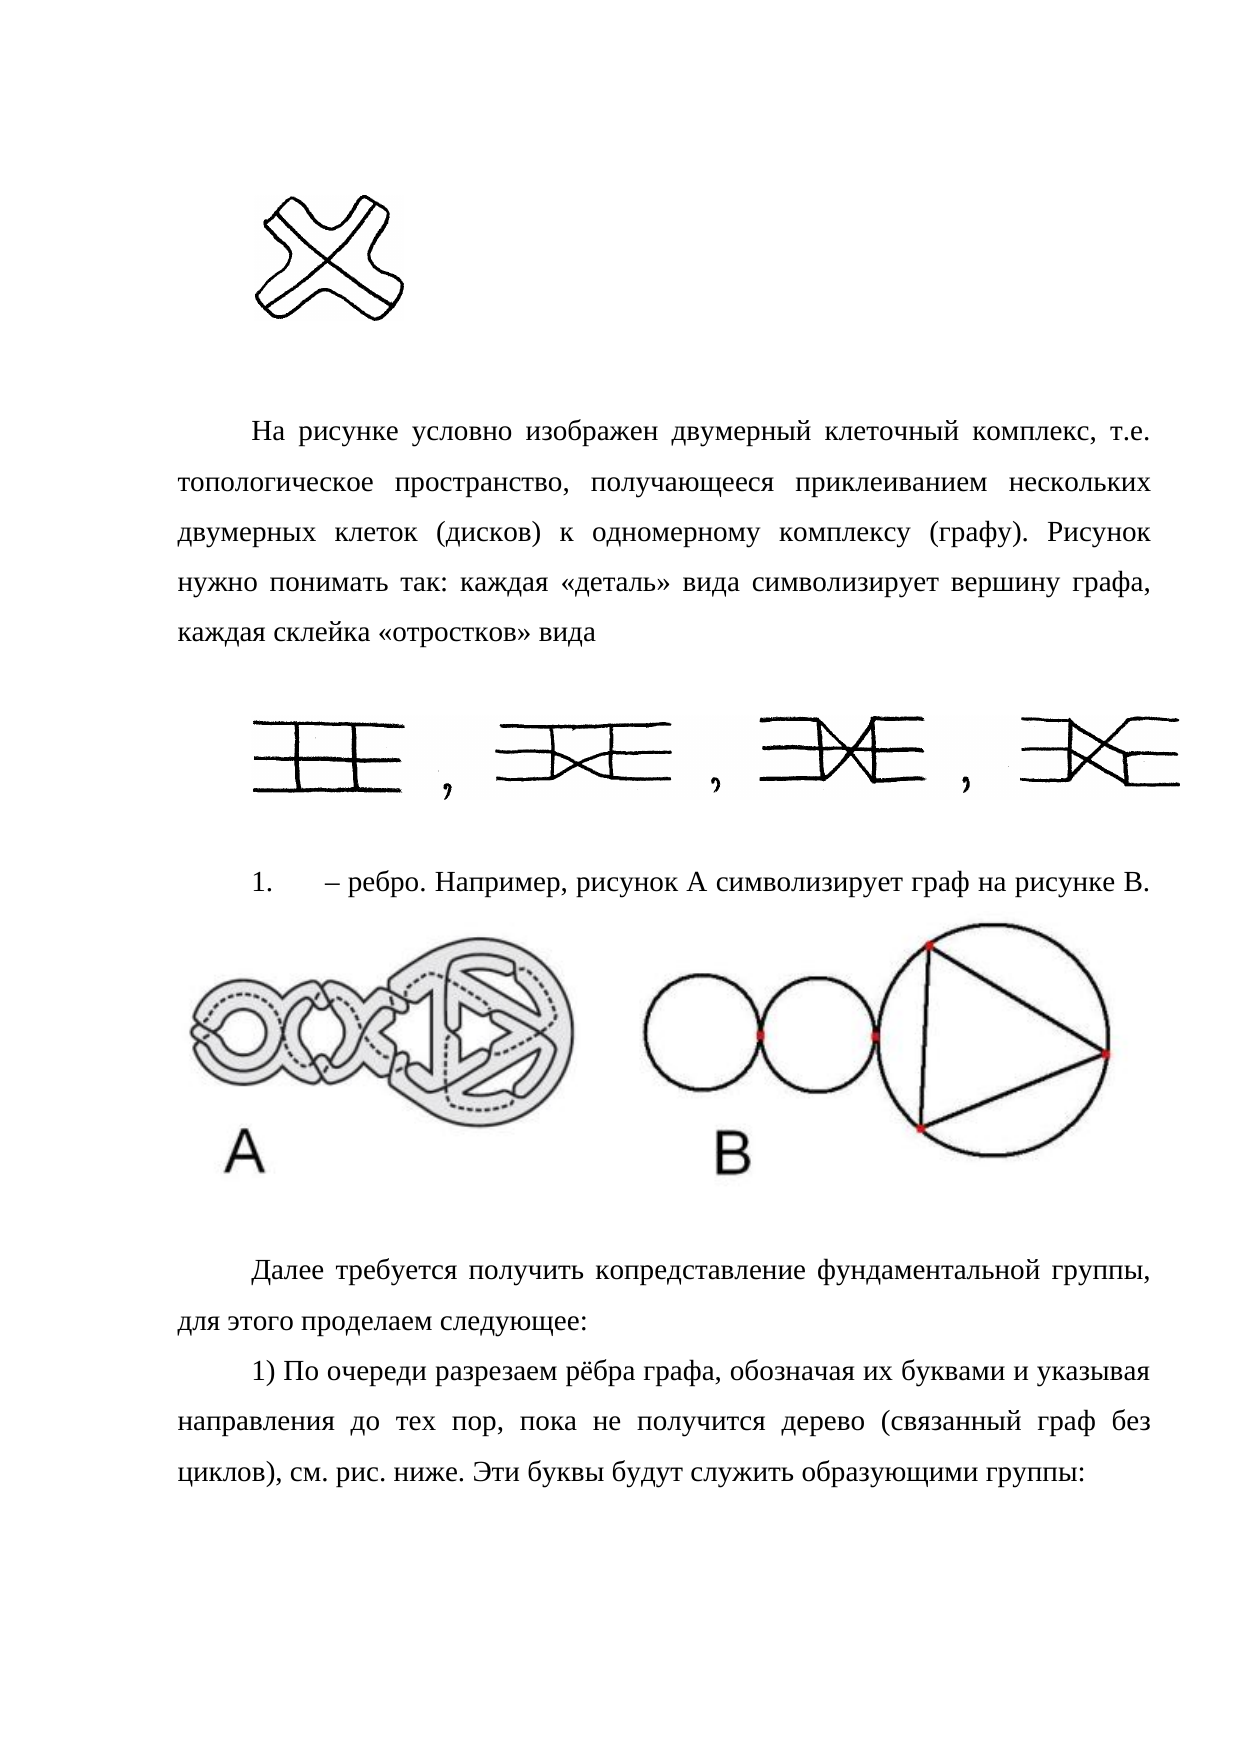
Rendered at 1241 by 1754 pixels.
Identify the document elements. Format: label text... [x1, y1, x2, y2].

picture [254, 195, 404, 321]
picture [177, 911, 1151, 1188]
text На рисунке условно изображен двумерный клеточный комплекс, т.е. топологическое пространство, получающееся приклеиванием нескольких двумерных клеток (дисков) к одномерному комплексу (графу). Рисунок нужно понимать так: каждая «деталь» вида символизирует вершину графа, каждая склейка «отростков» вида [177, 413, 1152, 648]
text 1) По очереди разрезаем рёбра графа, обозначая их буквами и указывая направления до тех пор, пока не получится дерево (связанный граф без циклов), см. рис. ниже. Эти буквы будут служить образующими группы: [177, 1353, 1152, 1487]
picture [251, 715, 1180, 800]
text Далее требуется получить копредставление фундаментальной группы, для этого проделаем следующее: [177, 1252, 1152, 1336]
